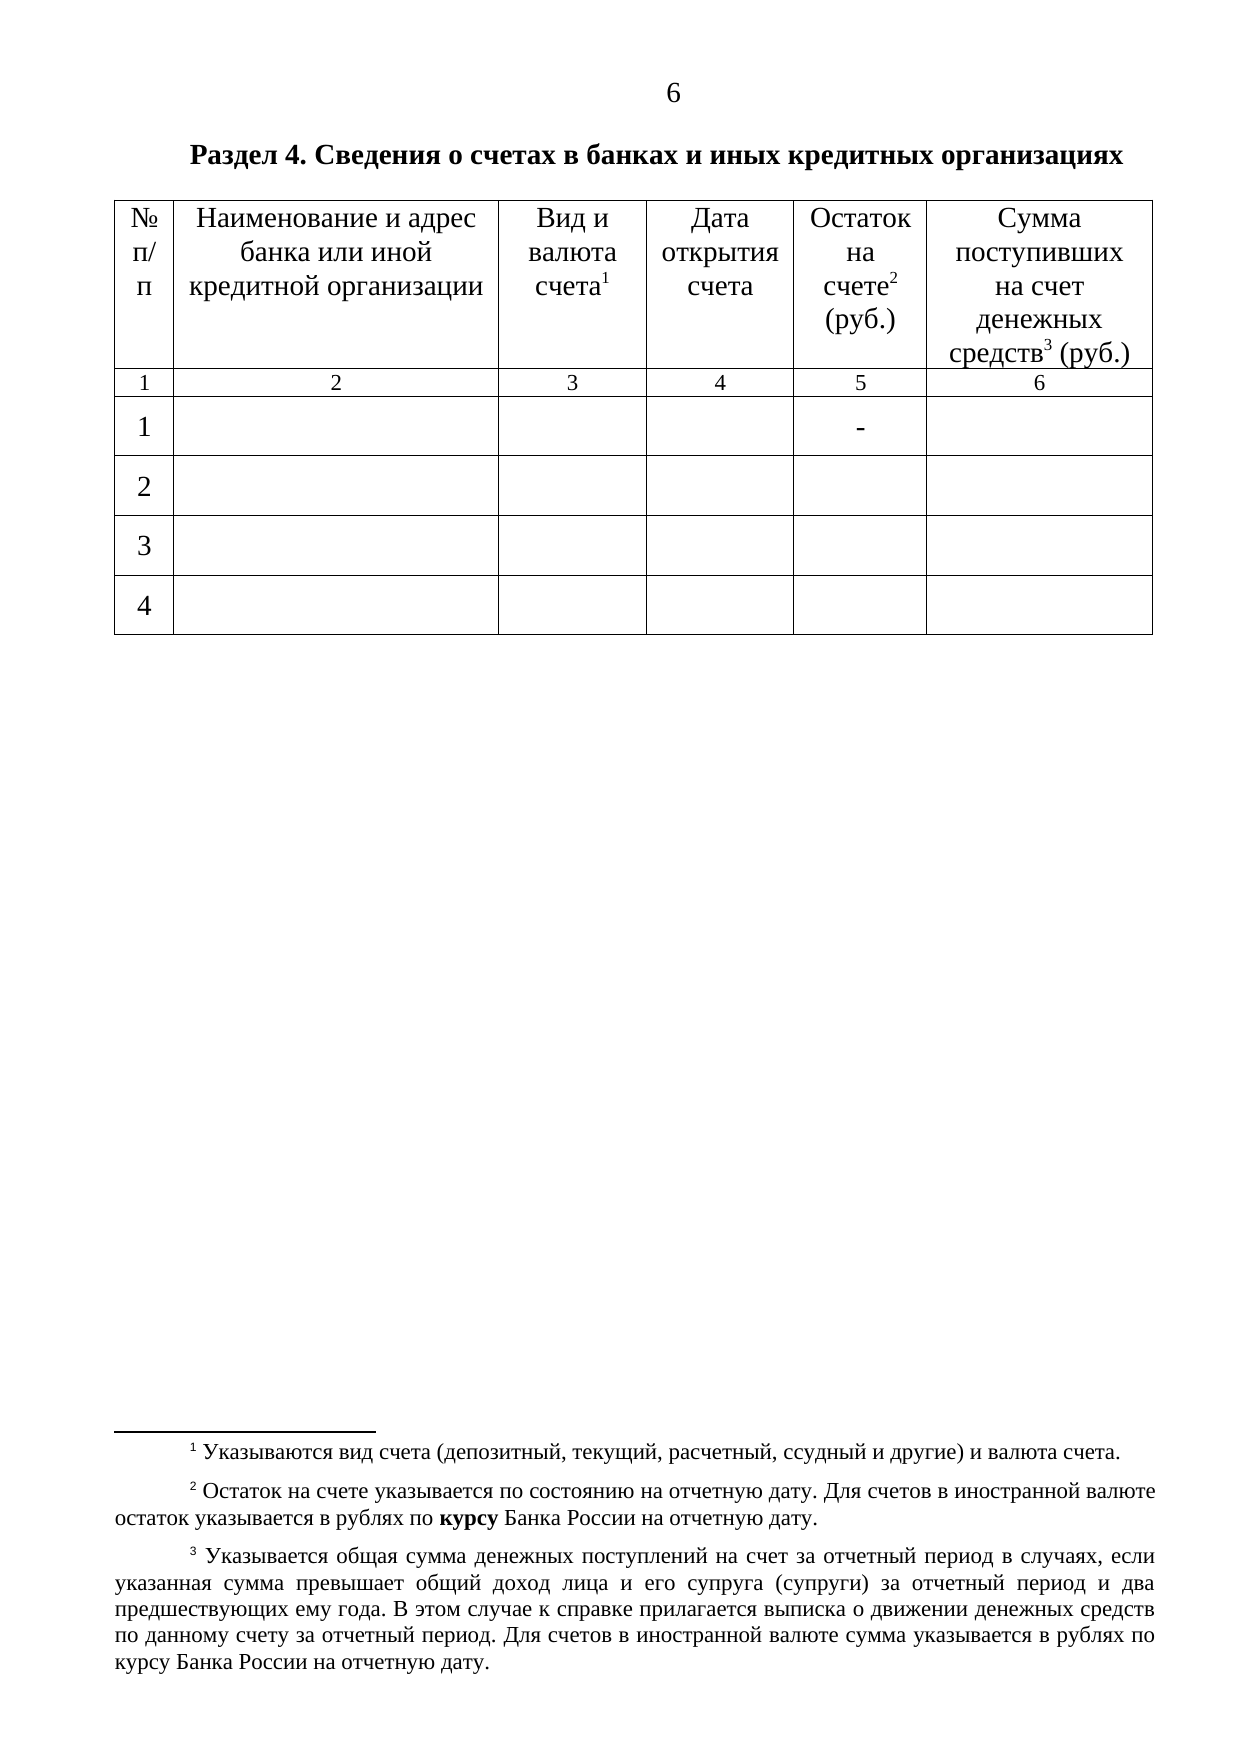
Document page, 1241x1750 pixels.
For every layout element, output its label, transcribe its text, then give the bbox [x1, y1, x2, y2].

table_header Остаток на счете (руб.) [794, 201, 926, 368]
table_cell [499, 456, 646, 515]
table_cell [499, 516, 646, 574]
table_cell [794, 576, 926, 634]
table_cell [927, 397, 1152, 455]
table_cell 3 [499, 369, 646, 396]
text Раздел 4. Сведения о счетах в банках и иных кредитных организациях [114, 137, 1157, 171]
table_cell [794, 516, 926, 574]
table_cell [927, 456, 1152, 515]
table_header Наименование и адрес банка или иной кредитной организации [174, 201, 498, 368]
table_header Сумма поступивших на счет денежных средств (руб.) [927, 201, 1152, 368]
table_cell [174, 397, 498, 455]
table_cell [647, 397, 793, 455]
table_cell 2 [174, 369, 498, 396]
table_cell [927, 516, 1152, 574]
table_header № п/п [115, 201, 173, 368]
table_cell 2 [115, 456, 173, 515]
table_cell 4 [647, 369, 793, 396]
table_cell [499, 397, 646, 455]
table_cell 5 [794, 369, 926, 396]
table_cell 1 [115, 397, 173, 455]
table_cell 6 [927, 369, 1152, 396]
table_cell [174, 456, 498, 515]
table_cell - [794, 397, 926, 455]
table_cell 3 [115, 516, 173, 574]
table_cell [174, 516, 498, 574]
table_cell [647, 456, 793, 515]
table_cell [647, 516, 793, 574]
table_header Дата открытия счета [647, 201, 793, 368]
table_cell [499, 576, 646, 634]
table_cell 1 [115, 369, 173, 396]
table_cell [174, 576, 498, 634]
table_cell [927, 576, 1152, 634]
table_cell [647, 576, 793, 634]
table_cell 4 [115, 576, 173, 634]
table_header Вид и валюта счета [499, 201, 646, 368]
table_cell [794, 456, 926, 515]
